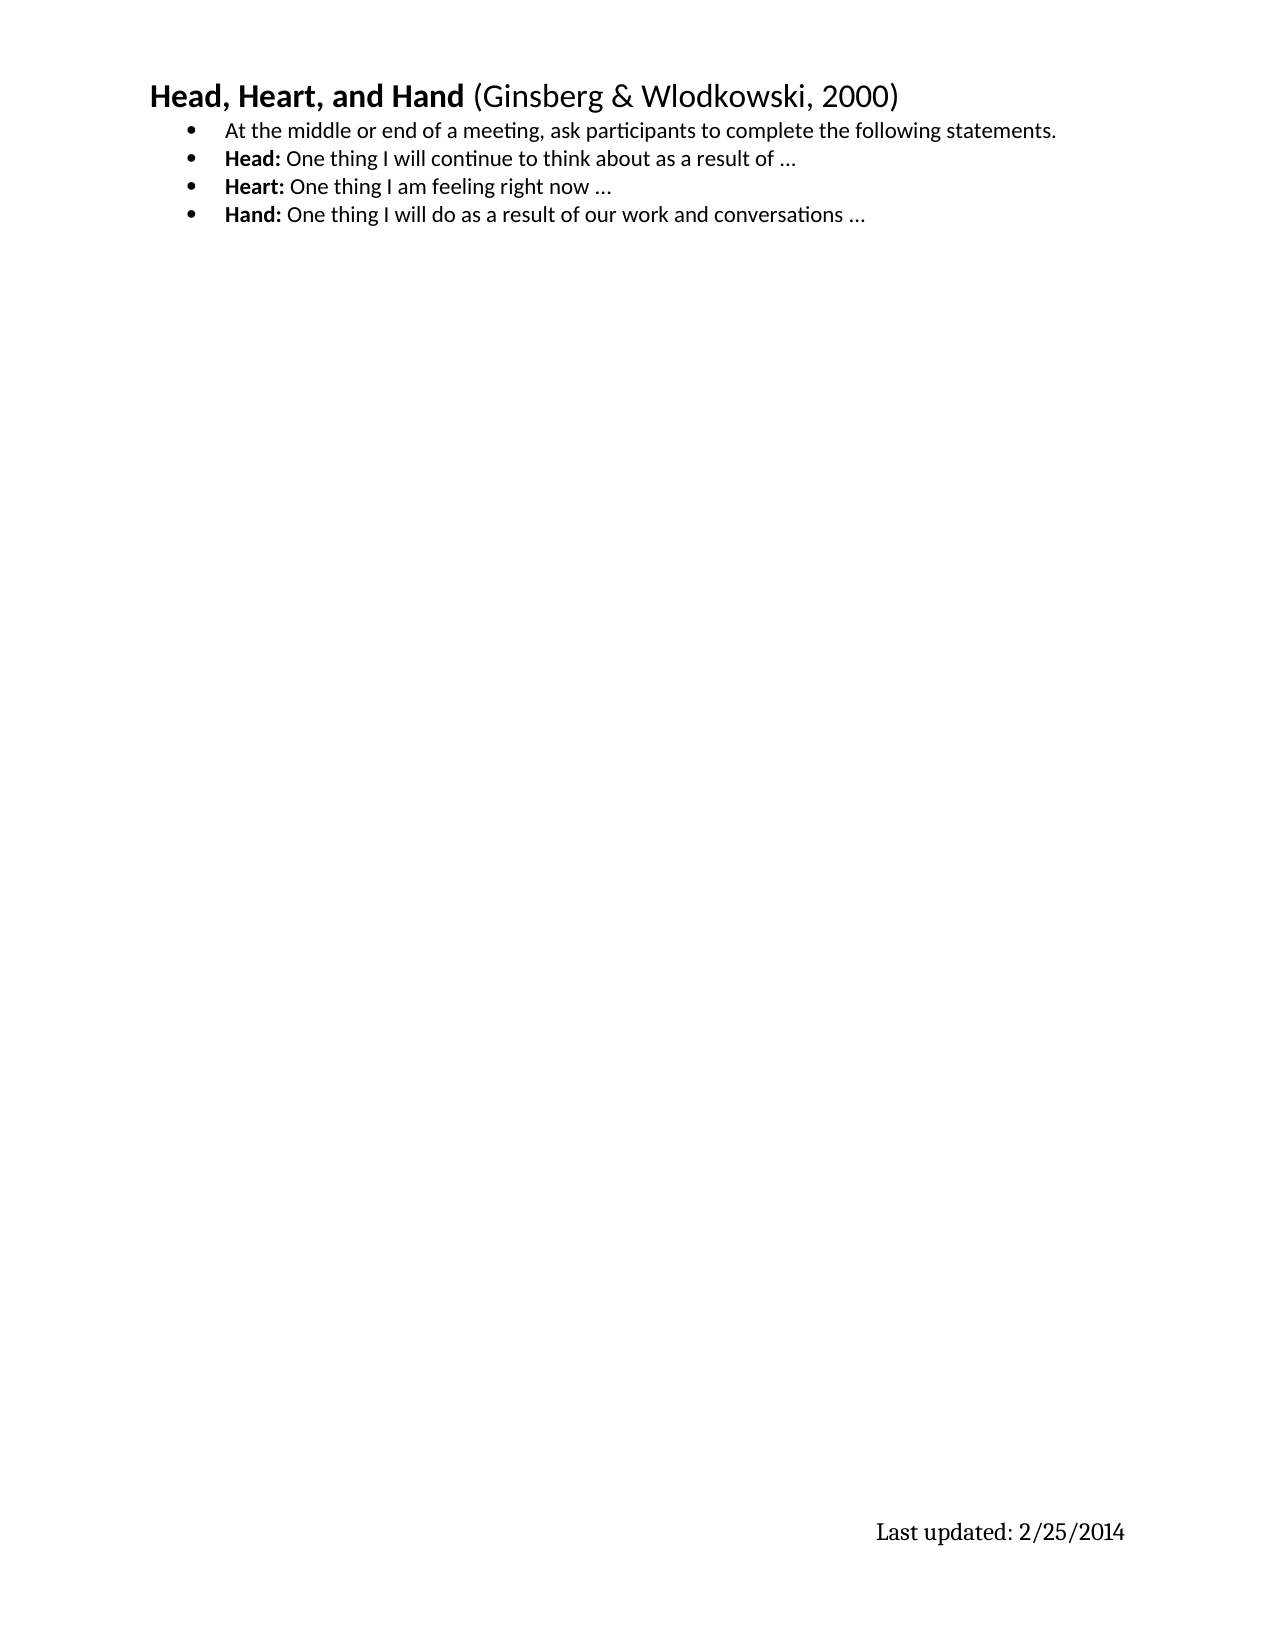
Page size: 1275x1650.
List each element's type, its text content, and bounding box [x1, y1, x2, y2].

list At the middle or end of a meeting, ask participants to complete the following statements. [187, 116, 1125, 144]
text Head, Heart, and Hand (Ginsberg & Wlodkowski, 2000) [150, 75, 1125, 116]
list Hand: One thing I will do as a result of our work and conversations ... [187, 200, 1125, 228]
list Heart: One thing I am feeling right now ... [187, 172, 1125, 200]
list Head: One thing I will continue to think about as a result of ... [187, 144, 1125, 172]
